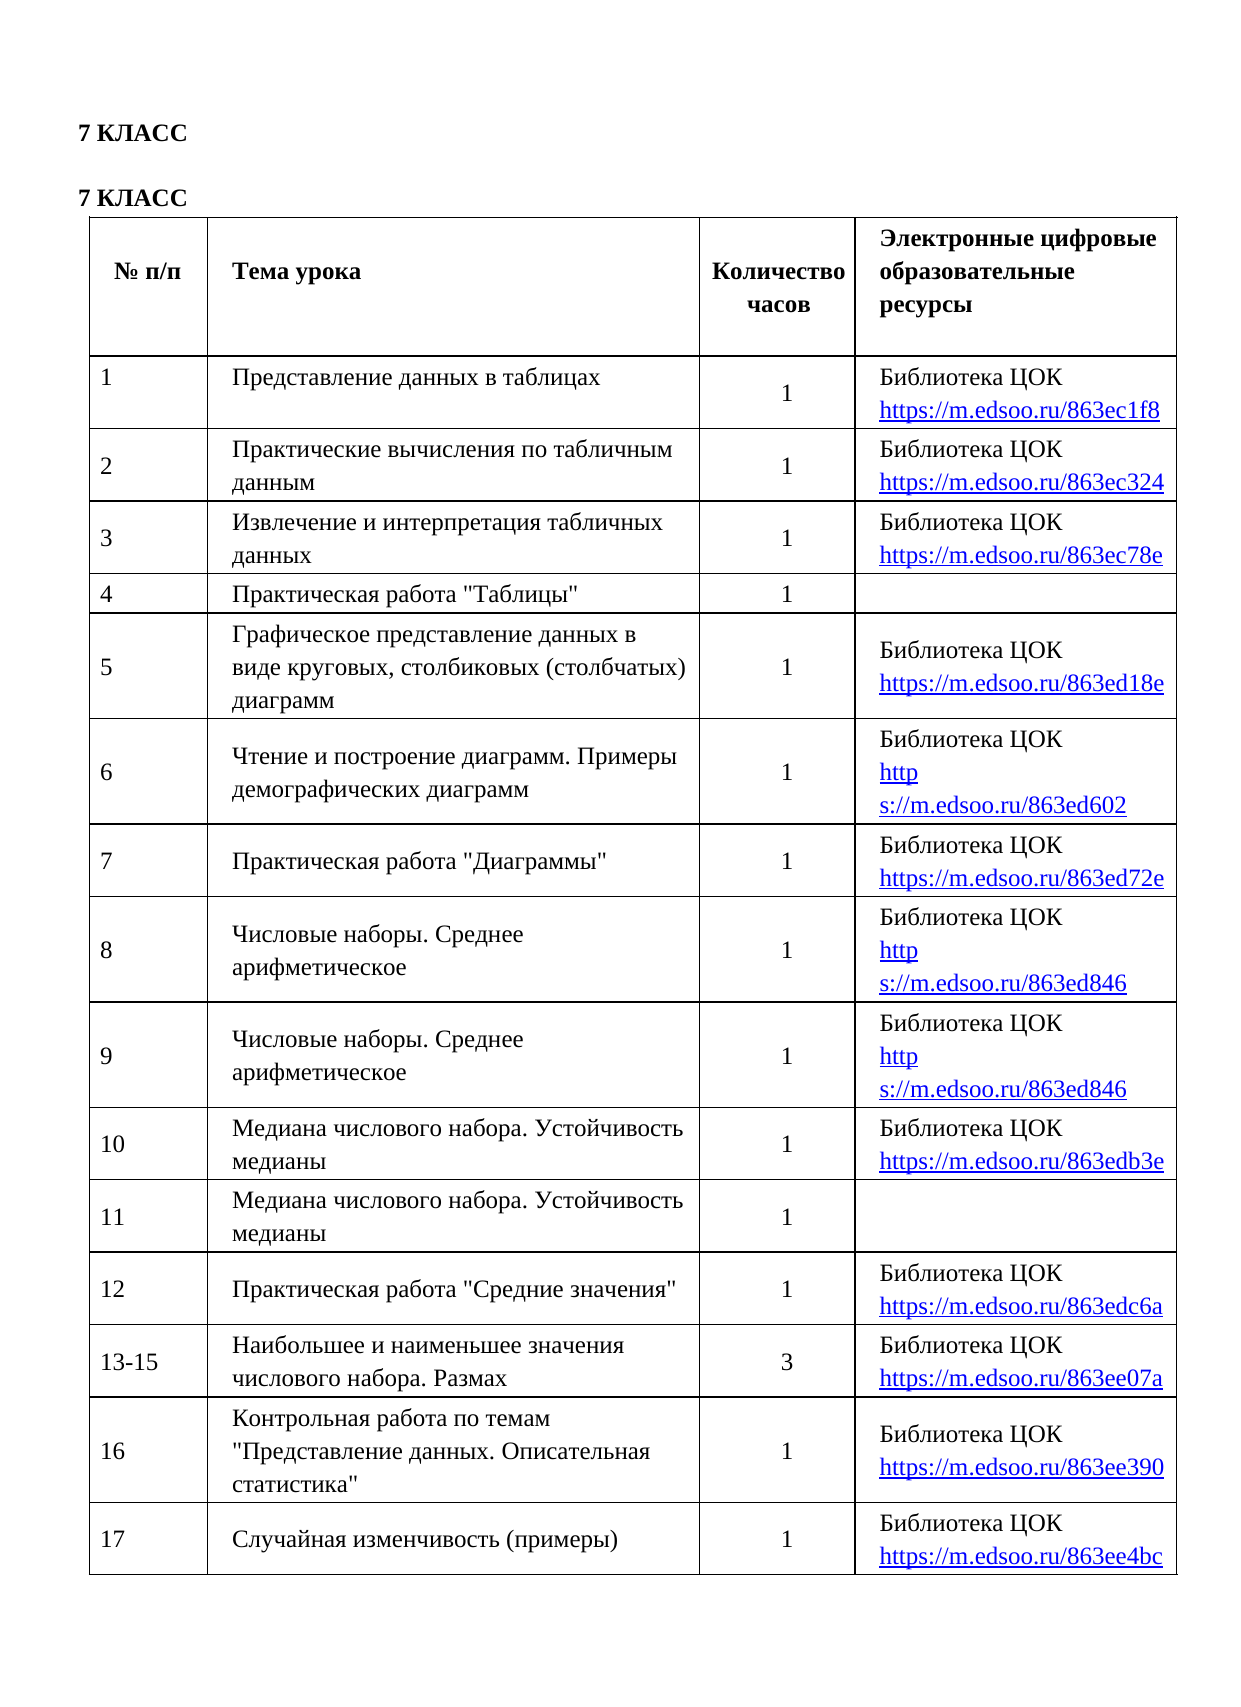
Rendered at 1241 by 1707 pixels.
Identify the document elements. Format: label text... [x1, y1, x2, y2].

table_cell Случайная изменчивость (примеры) [208, 1503, 699, 1574]
table_cell Библиотека ЦОК https://m.edsoo.ru/863ed846 [856, 1003, 1176, 1106]
table_cell 1 [700, 1503, 854, 1574]
table_cell 1 [700, 574, 854, 612]
table_cell 1 [700, 357, 854, 428]
table_cell Извлечение и интерпретация табличных данных [208, 502, 699, 572]
table_cell Практическая работа "Диаграммы" [208, 825, 699, 896]
table_cell Числовые наборы. Среднее арифметическое [208, 897, 699, 1001]
table_header Количество часов [700, 218, 854, 355]
table_cell Практические вычисления по табличным данным [208, 429, 699, 500]
table_cell 1 [700, 614, 854, 718]
table_header № п/п [90, 218, 207, 355]
table_cell 6 [90, 719, 207, 823]
table_cell 8 [90, 897, 207, 1001]
table_cell Библиотека ЦОК https://m.edsoo.ru/863ed18e [856, 614, 1176, 718]
table_cell 11 [90, 1180, 207, 1251]
table_cell Библиотека ЦОК https://m.edsoo.ru/863ed846 [856, 897, 1176, 1001]
table_cell 16 [90, 1398, 207, 1501]
table_header Электронные цифровые образовательные ресурсы [856, 218, 1176, 355]
table_cell 1 [700, 1003, 854, 1106]
table_cell 7 [90, 825, 207, 896]
table_cell [856, 574, 1176, 612]
table_cell [856, 1180, 1176, 1251]
table_cell 3 [90, 502, 207, 572]
text 7 КЛАСС [72, 118, 1181, 147]
table_cell 1 [700, 1398, 854, 1501]
table_cell Чтение и построение диаграмм. Примеры демографических диаграмм [208, 719, 699, 823]
table_cell 17 [90, 1503, 207, 1574]
table_cell Библиотека ЦОК https://m.edsoo.ru/863ed72e [856, 825, 1176, 896]
table_cell Библиотека ЦОК https://m.edsoo.ru/863ec1f8 [856, 357, 1176, 428]
table_cell Библиотека ЦОК https://m.edsoo.ru/863ee4bc [856, 1503, 1176, 1574]
table_cell Библиотека ЦОК https://m.edsoo.ru/863ec324 [856, 429, 1176, 500]
table_cell 10 [90, 1108, 207, 1179]
table_cell Представление данных в таблицах [208, 357, 699, 428]
table_cell 12 [90, 1253, 207, 1323]
table_cell 1 [700, 1253, 854, 1323]
table_cell Библиотека ЦОК https://m.edsoo.ru/863edc6a [856, 1253, 1176, 1323]
table_cell 9 [90, 1003, 207, 1106]
table_cell Контрольная работа по темам "Представление данных. Описательная статистика" [208, 1398, 699, 1501]
table_cell Библиотека ЦОК https://m.edsoo.ru/863ee390 [856, 1398, 1176, 1501]
table_cell Практическая работа "Таблицы" [208, 574, 699, 612]
table_cell 1 [700, 502, 854, 572]
table_cell Графическое представление данных в виде круговых, столбиковых (столбчатых) диаграмм [208, 614, 699, 718]
table_cell Библиотека ЦОК https://m.edsoo.ru/863ec78e [856, 502, 1176, 572]
table_cell 1 [700, 897, 854, 1001]
table_cell Числовые наборы. Среднее арифметическое [208, 1003, 699, 1106]
table_cell 1 [700, 429, 854, 500]
table_cell 2 [90, 429, 207, 500]
table_cell 4 [90, 574, 207, 612]
table_cell Библиотека ЦОК https://m.edsoo.ru/863ee07a [856, 1325, 1176, 1396]
table_cell Практическая работа "Средние значения" [208, 1253, 699, 1323]
table_cell Медиана числового набора. Устойчивость медианы [208, 1180, 699, 1251]
table_cell 5 [90, 614, 207, 718]
table_cell 1 [90, 357, 207, 428]
table_cell 1 [700, 719, 854, 823]
text 7 КЛАСС [72, 183, 1181, 212]
table_header Тема урока [208, 218, 699, 355]
table_cell 1 [700, 1108, 854, 1179]
table_cell 13-15 [90, 1325, 207, 1396]
table_cell 1 [700, 1180, 854, 1251]
table_cell Библиотека ЦОК https://m.edsoo.ru/863ed602 [856, 719, 1176, 823]
table_cell 3 [700, 1325, 854, 1396]
table_cell Библиотека ЦОК https://m.edsoo.ru/863edb3e [856, 1108, 1176, 1179]
table_cell 1 [700, 825, 854, 896]
table_cell Наибольшее и наименьшее значения числового набора. Размах [208, 1325, 699, 1396]
table_cell Медиана числового набора. Устойчивость медианы [208, 1108, 699, 1179]
